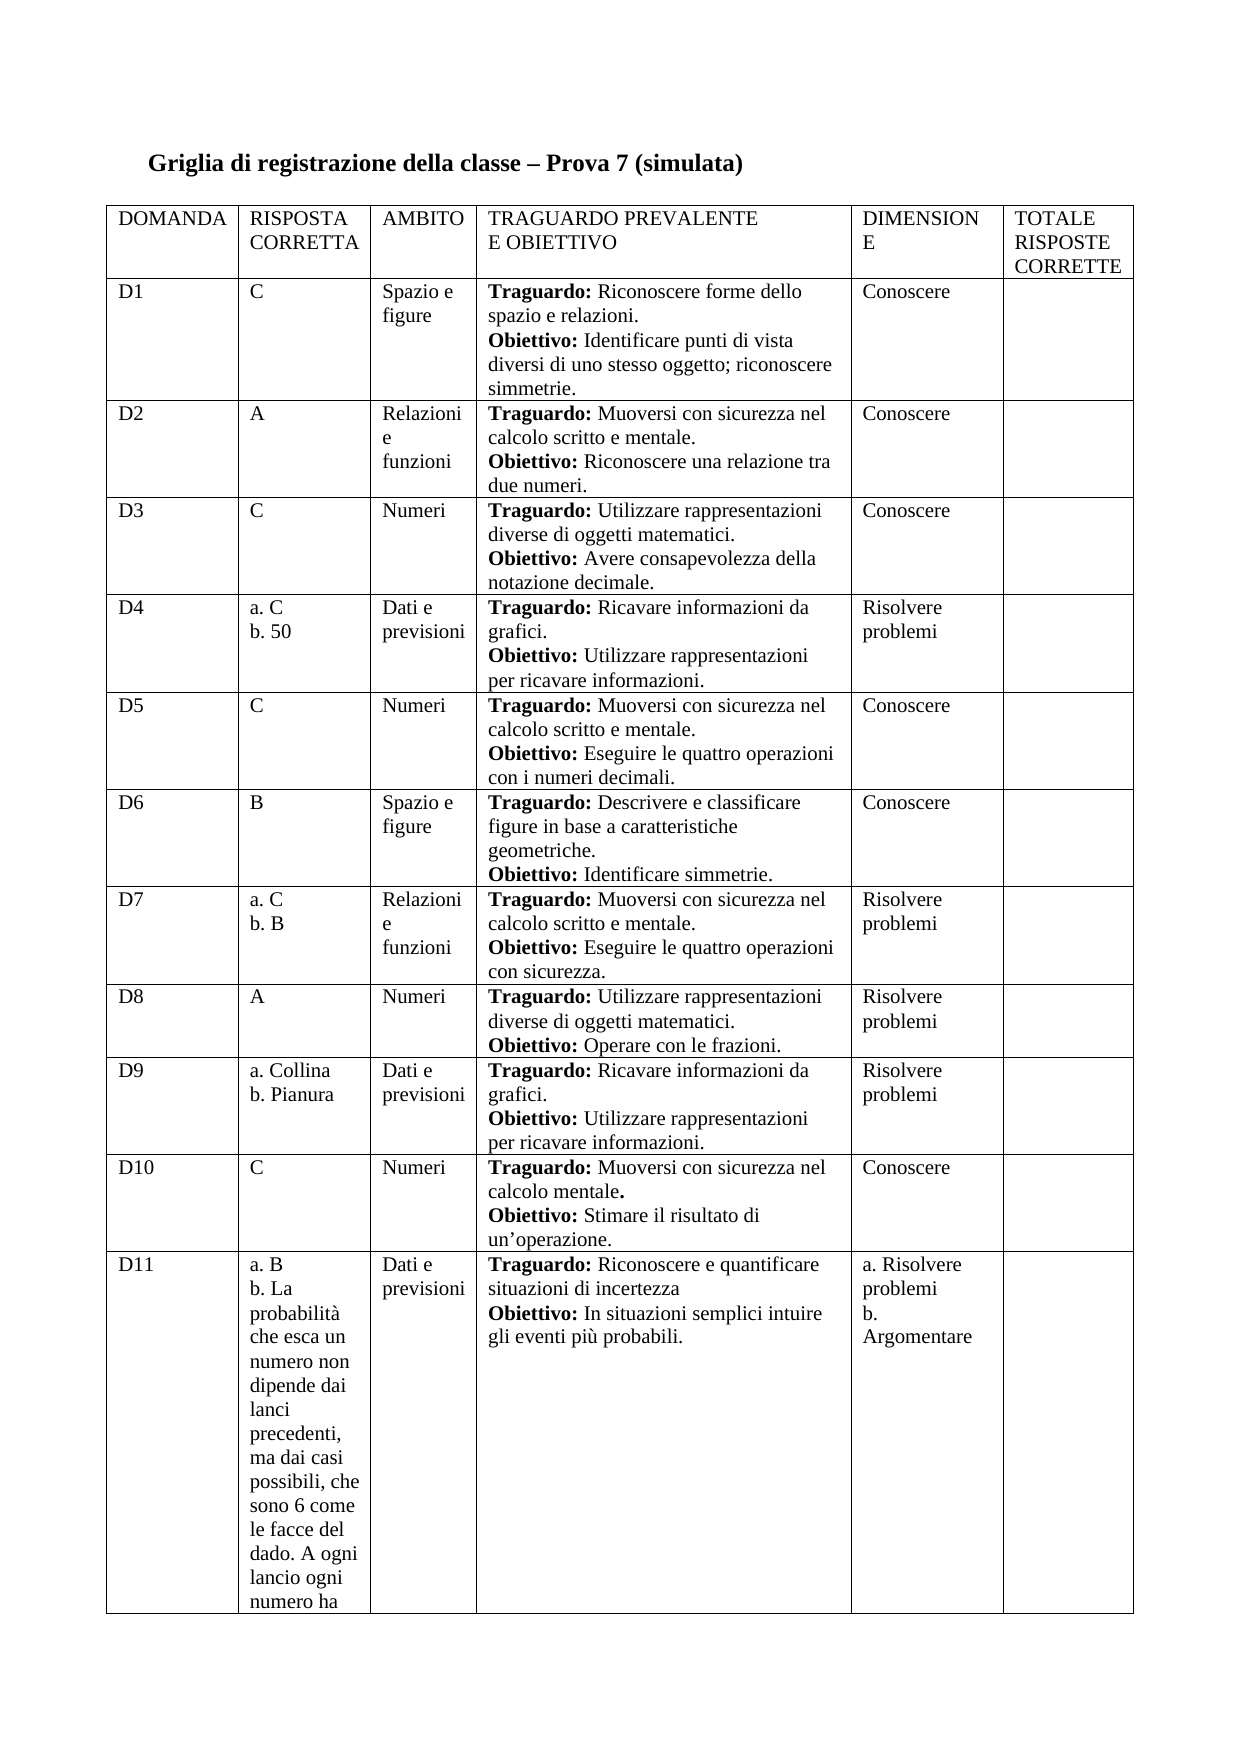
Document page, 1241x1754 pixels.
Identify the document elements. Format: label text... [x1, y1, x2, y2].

table_cell Risolvere problemi [852, 1058, 1003, 1154]
table_cell Traguardo: Muoversi con sicurezza nel calcolo scritto e mentale. Obiettivo: Riconoscere una relazione tra due numeri. [477, 401, 851, 497]
table_cell Traguardo: Ricavare informazioni da grafici. Obiettivo: Utilizzare rappresentazioni per ricavare informazioni. [477, 595, 851, 692]
text Griglia di registrazione della classe – Prova 7 (simulata) [118, 148, 1122, 176]
table_cell a. Collina b. Pianura [239, 1058, 370, 1154]
table_cell Risolvere problemi [852, 595, 1003, 692]
table_cell Traguardo: Riconoscere forme dello spazio e relazioni. Obiettivo: Identificare punti di vista diversi di uno stesso oggetto; riconoscere simmetrie. [477, 279, 851, 400]
table_cell Traguardo: Muoversi con sicurezza nel calcolo scritto e mentale. Obiettivo: Eseguire le quattro operazioni con sicurezza. [477, 887, 851, 983]
table_cell D7 [107, 887, 238, 983]
table_cell Numeri [371, 693, 476, 789]
table_cell Dati e previsioni [371, 1252, 476, 1613]
table_cell Dati e previsioni [371, 1058, 476, 1154]
table_cell [1004, 887, 1133, 983]
table_cell Conoscere [852, 401, 1003, 497]
table_cell Numeri [371, 498, 476, 594]
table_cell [477, 1252, 851, 1613]
table_cell [1004, 1155, 1133, 1251]
table_header TRAGUARDO PREVALENTE E OBIETTIVO [477, 206, 851, 278]
table_cell Spazio e figure [371, 790, 476, 886]
table_cell [1004, 693, 1133, 789]
table_cell C [239, 498, 370, 594]
table_cell [1004, 595, 1133, 692]
table_cell D1 [107, 279, 238, 400]
table_cell Risolvere problemi [852, 887, 1003, 983]
table_cell Traguardo: Muoversi con sicurezza nel calcolo scritto e mentale. Obiettivo: Eseguire le quattro operazioni con i numeri decimali. [477, 693, 851, 789]
table_cell Relazioni e funzioni [371, 887, 476, 983]
table_cell D6 [107, 790, 238, 886]
table_cell D8 [107, 985, 238, 1057]
table_cell Traguardo: Ricavare informazioni da grafici. Obiettivo: Utilizzare rappresentazioni per ricavare informazioni. [477, 1058, 851, 1154]
table_header TOTALE RISPOSTE CORRETTE [1004, 206, 1133, 278]
table_cell D4 [107, 595, 238, 692]
table_cell Traguardo: Utilizzare rappresentazioni diverse di oggetti matematici. Obiettivo: Avere consapevolezza della notazione decimale. [477, 498, 851, 594]
table_cell Conoscere [852, 693, 1003, 789]
table_cell [1004, 498, 1133, 594]
table_cell A [239, 985, 370, 1057]
table_cell D3 [107, 498, 238, 594]
table_header RISPOSTA CORRETTA [239, 206, 370, 278]
table_cell Traguardo: Muoversi con sicurezza nel calcolo mentale. Obiettivo: Stimare il risultato di un’operazione. [477, 1155, 851, 1251]
table_cell Risolvere problemi [852, 985, 1003, 1057]
table_cell D2 [107, 401, 238, 497]
table_cell [1004, 1252, 1133, 1613]
table_cell Traguardo: Descrivere e classificare figure in base a caratteristiche geometriche. Obiettivo: Identificare simmetrie. [477, 790, 851, 886]
table_cell Dati e previsioni [371, 595, 476, 692]
table_header DOMANDA [107, 206, 238, 278]
table_cell [1004, 790, 1133, 886]
table_cell Relazioni e funzioni [371, 401, 476, 497]
table_cell C [239, 279, 370, 400]
table_cell D5 [107, 693, 238, 789]
table_header DIMENSIONE [852, 206, 1003, 278]
table_cell Conoscere [852, 498, 1003, 594]
table_cell Numeri [371, 1155, 476, 1251]
table_cell Spazio e figure [371, 279, 476, 400]
table_cell D9 [107, 1058, 238, 1154]
table_cell [1004, 985, 1133, 1057]
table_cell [239, 1252, 370, 1613]
table_cell Numeri [371, 985, 476, 1057]
table_cell B [239, 790, 370, 886]
table_cell Conoscere [852, 279, 1003, 400]
table_cell [1004, 1058, 1133, 1154]
table_cell C [239, 693, 370, 789]
table_cell [1004, 401, 1133, 497]
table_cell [852, 1252, 1003, 1613]
table_header AMBITO [371, 206, 476, 278]
table_cell C [239, 1155, 370, 1251]
table_cell D11 [107, 1252, 238, 1613]
table_cell Conoscere [852, 1155, 1003, 1251]
table_cell A [239, 401, 370, 497]
table_cell Conoscere [852, 790, 1003, 886]
table_cell D10 [107, 1155, 238, 1251]
table_cell a. C b. B [239, 887, 370, 983]
table_cell Traguardo: Utilizzare rappresentazioni diverse di oggetti matematici. Obiettivo: Operare con le frazioni. [477, 985, 851, 1057]
table_cell a. C b. 50 [239, 595, 370, 692]
table_cell [1004, 279, 1133, 400]
